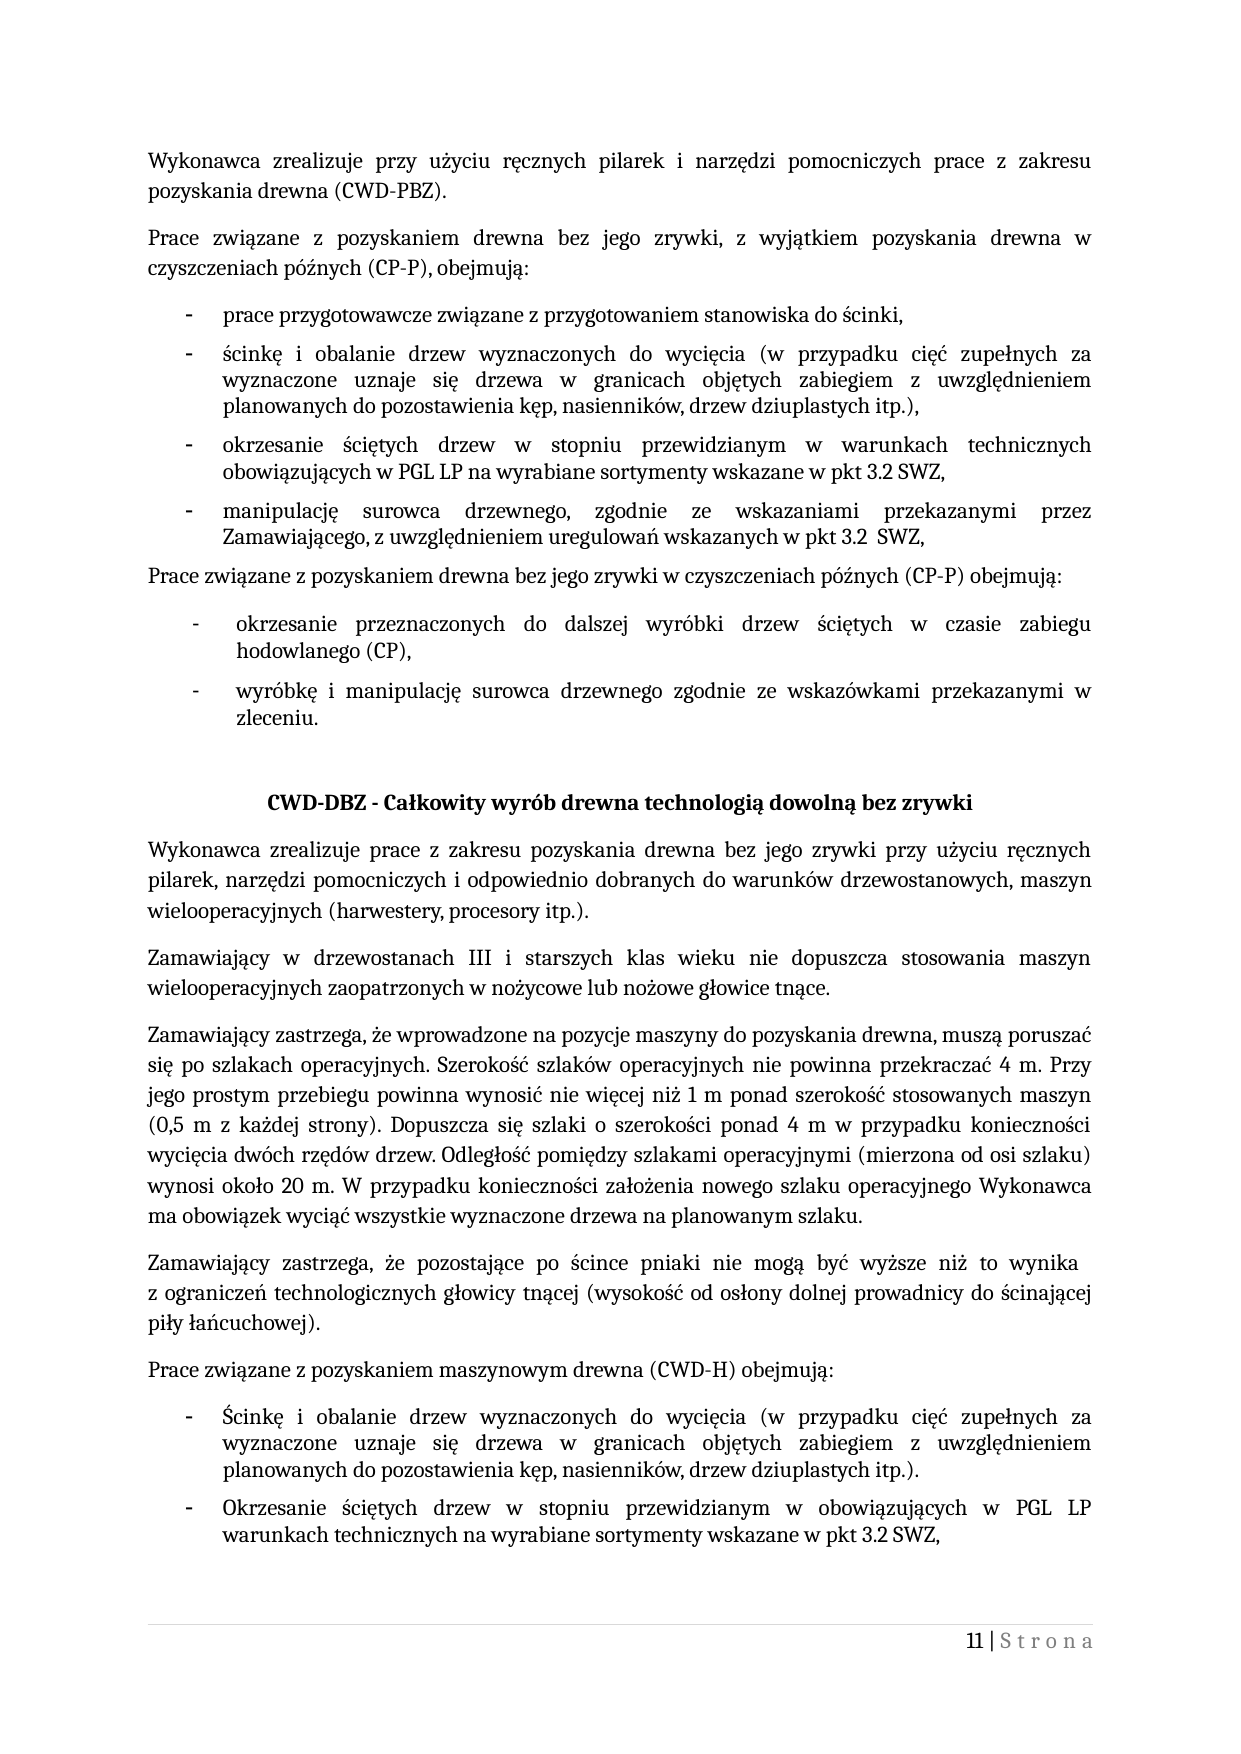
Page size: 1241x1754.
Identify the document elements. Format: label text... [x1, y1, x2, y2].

list Okrzesanie ściętych drzew w stopniu przewidzianym w obowiązujących w PGL LP warunkach technicznych na wyrabiane sortymenty wskazane w pkt 3.2 SWZ, [185, 1495, 1093, 1548]
list ścinkę i obalanie drzew wyznaczonych do wycięcia (w przypadku cięć zupełnych za wyznaczone uznaje się drzewa w granicach objętych zabiegiem z uwzględnieniem planowanych do pozostawienia kęp, nasienników, drzew dziuplastych itp.), [185, 341, 1093, 420]
list okrzesanie przeznaczonych do dalszej wyróbki drzew ściętych w czasie zabiegu hodowlanego (CP), [192, 609, 1093, 664]
text Prace związane z pozyskaniem maszynowym drewna (CWD-H) obejmują: [148, 1357, 1093, 1383]
list wyróbkę i manipulację surowca drzewnego zgodnie ze wskazówkami przekazanymi w zleceniu. [192, 676, 1093, 731]
text Wykonawca zrealizuje przy użyciu ręcznych pilarek i narzędzi pomocniczych prace z zakresu pozyskania drewna (CWD-PBZ). [148, 148, 1093, 204]
list okrzesanie ściętych drzew w stopniu przewidzianym w warunkach technicznych obowiązujących w PGL LP na wyrabiane sortymenty wskazane w pkt 3.2 SWZ, [185, 432, 1093, 485]
text Zamawiający zastrzega, że wprowadzone na pozycje maszyny do pozyskania drewna, muszą poruszać się po szlakach operacyjnych. Szerokość szlaków operacyjnych nie powinna przekraczać 4 m. Przy jego prostym przebiegu powinna wynosić nie więcej niż 1 m ponad szerokość stosowanych maszyn (0,5 m z każdej strony). Dopuszcza się szlaki o szerokości ponad 4 m w przypadku konieczności wycięcia dwóch rzędów drzew. Odległość pomiędzy szlakami operacyjnymi (mierzona od osi szlaku) wynosi około 20 m. W przypadku konieczności założenia nowego szlaku operacyjnego Wykonawca ma obowiązek wyciąć wszystkie wyznaczone drzewa na planowanym szlaku. [148, 1021, 1093, 1229]
list prace przygotowawcze związane z przygotowaniem stanowiska do ścinki, [185, 302, 1093, 328]
text Prace związane z pozyskaniem drewna bez jego zrywki w czyszczeniach późnych (CP-P) obejmują: [148, 563, 1093, 589]
list manipulację surowca drzewnego, zgodnie ze wskazaniami przekazanymi przez Zamawiającego, z uwzględnieniem uregulowań wskazanych w pkt 3.2 SWZ, [185, 497, 1093, 550]
text Prace związane z pozyskaniem drewna bez jego zrywki, z wyjątkiem pozyskania drewna w czyszczeniach późnych (CP-P), obejmują: [148, 225, 1093, 281]
text Zamawiający zastrzega, że pozostające po ścince pniaki nie mogą być wyższe niż to wynika z ograniczeń technologicznych głowicy tnącej (wysokość od osłony dolnej prowadnicy do ścinającej piły łańcuchowej). [148, 1249, 1093, 1336]
text Zamawiający w drzewostanach III i starszych klas wieku nie dopuszcza stosowania maszyn wielooperacyjnych zaopatrzonych w nożycowe lub nożowe głowice tnące. [148, 944, 1093, 1001]
text CWD-DBZ - Całkowity wyrób drewna technologią dowolną bez zrywki [148, 790, 1093, 816]
list Ścinkę i obalanie drzew wyznaczonych do wycięcia (w przypadku cięć zupełnych za wyznaczone uznaje się drzewa w granicach objętych zabiegiem z uwzględnieniem planowanych do pozostawienia kęp, nasienników, drzew dziuplastych itp.). [185, 1404, 1093, 1483]
text Wykonawca zrealizuje prace z zakresu pozyskania drewna bez jego zrywki przy użyciu ręcznych pilarek, narzędzi pomocniczych i odpowiednio dobranych do warunków drzewostanowych, maszyn wielooperacyjnych (harwestery, procesory itp.). [148, 837, 1093, 924]
